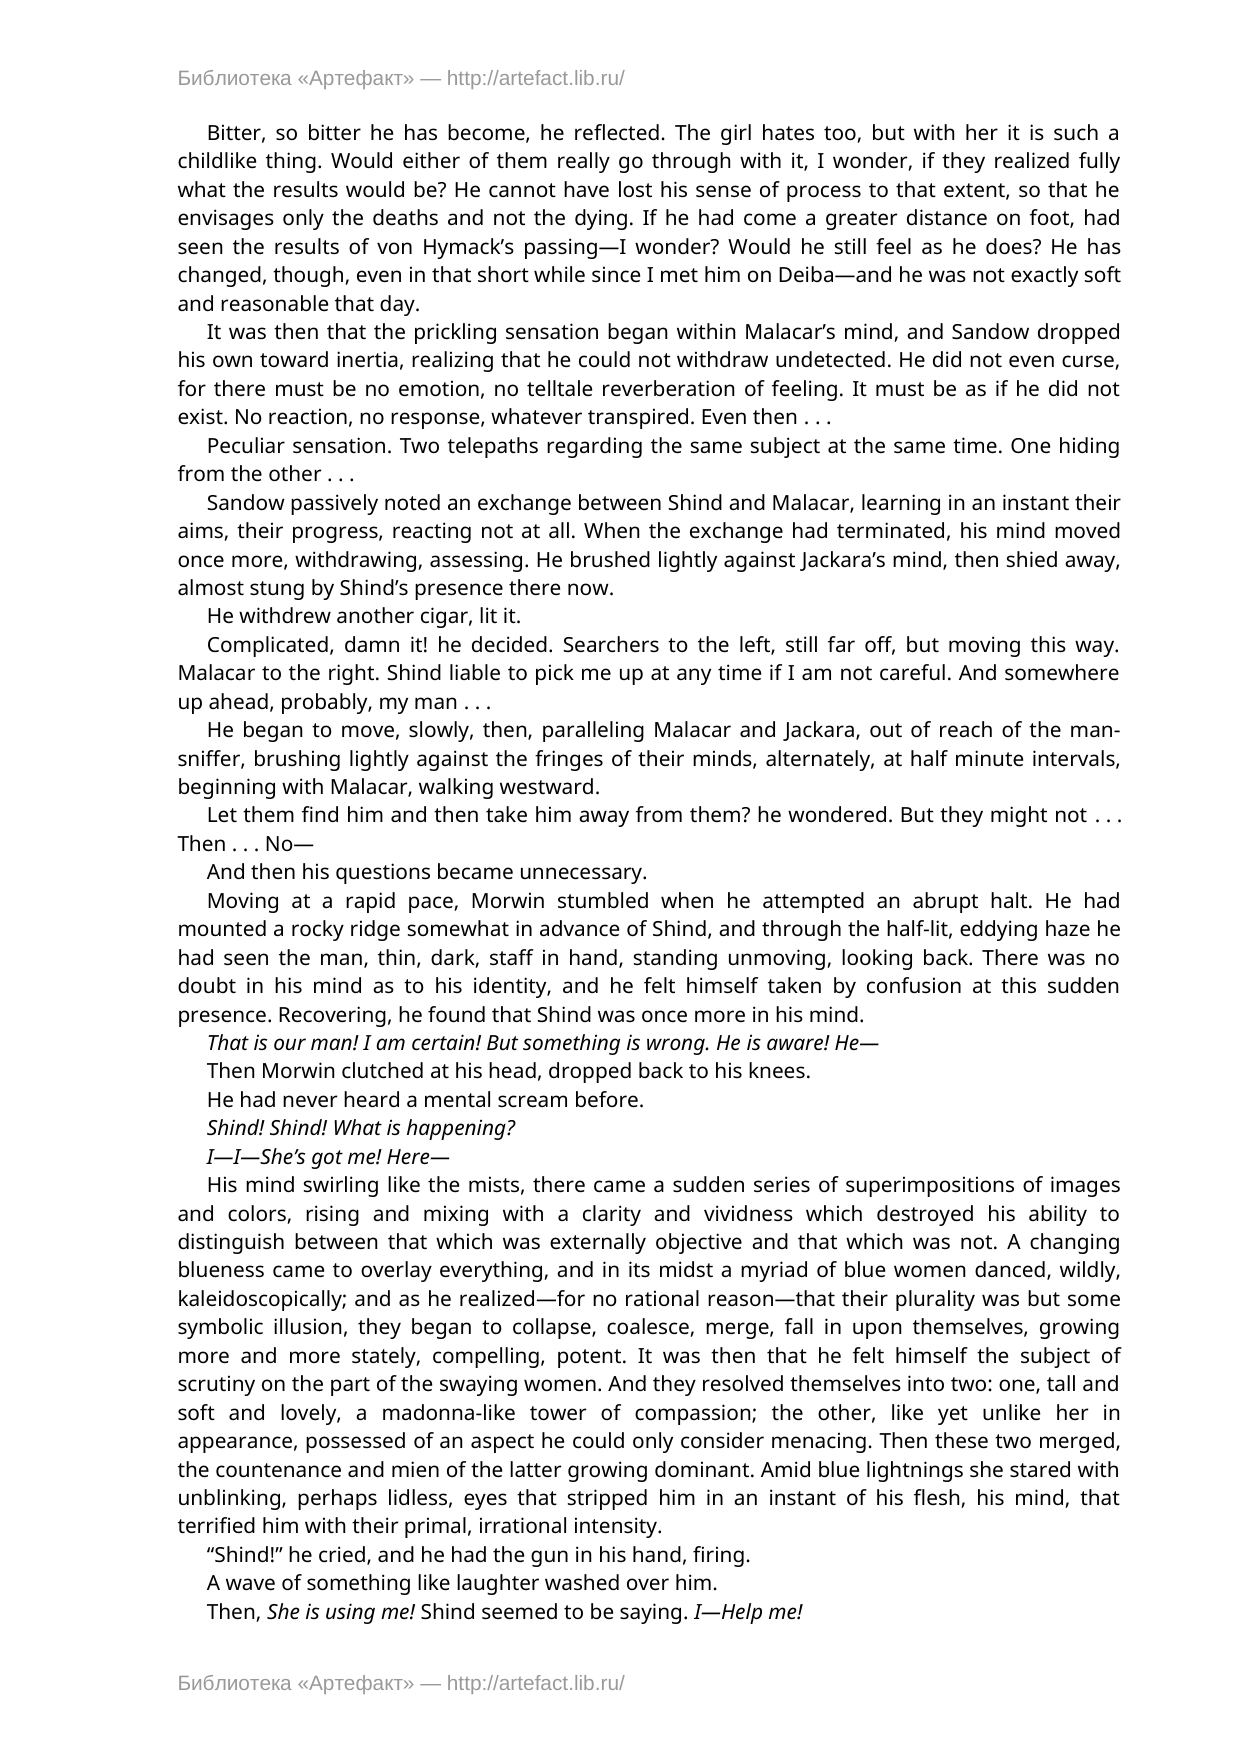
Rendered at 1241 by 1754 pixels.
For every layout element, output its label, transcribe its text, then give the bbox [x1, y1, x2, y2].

text He had never heard a mental scream before. [177, 1085, 1122, 1113]
text His mind swirling like the mists, there came a sudden series of superimpositions of images and colors, rising and mixing with a clarity and vividness which destroyed his ability to distinguish between that which was externally objective and that which was not. A changing blueness came to overlay everything, and in its midst a myriad of blue women danced, wildly, kaleidoscopically; and as he realized―for no rational reason―that their plurality was but some symbolic illusion, they began to collapse, coalesce, merge, fall in upon themselves, growing more and more stately, compelling, potent. It was then that he felt himself the subject of scrutiny on the part of the swaying women. And they resolved themselves into two: one, tall and soft and lovely, a madonna-like tower of compassion; the other, like yet unlike her in appearance, possessed of an aspect he could only consider menacing. Then these two merged, the countenance and mien of the latter growing dominant. Amid blue lightnings she stared with unblinking, perhaps lidless, eyes that stripped him in an instant of his flesh, his mind, that terrified him with their primal, irrational intensity. [177, 1170, 1122, 1540]
text Complicated, damn it! he decided. Searchers to the left, still far off, but moving this way. Malacar to the right. Shind liable to pick me up at any time if I am not careful. And somewhere up ahead, probably, my man . . . [177, 630, 1122, 715]
text That is our man! I am certain! But something is wrong. He is aware! He— [177, 1028, 1122, 1057]
text Then Morwin clutched at his head, dropped back to his knees. [177, 1057, 1122, 1085]
text And then his questions became unnecessary. [177, 857, 1122, 886]
text Sandow passively noted an exchange between Shind and Malacar, learning in an instant their aims, their progress, reacting not at all. When the exchange had terminated, his mind moved once more, withdrawing, assessing. He brushed lightly against Jackara’s mind, then shied away, almost stung by Shind’s presence there now. [177, 488, 1122, 602]
text Peculiar sensation. Two telepaths regarding the same subject at the same time. One hiding from the other . . . [177, 431, 1122, 488]
text “Shind!” he cried, and he had the gun in his hand, firing. [177, 1540, 1122, 1568]
text He withdrew another cigar, lit it. [177, 602, 1122, 630]
text Shind! Shind! What is happening? [177, 1113, 1122, 1142]
text It was then that the prickling sensation began within Malacar’s mind, and Sandow dropped his own toward inertia, realizing that he could not withdraw undetected. He did not even curse, for there must be no emotion, no telltale reverberation of feeling. It must be as if he did not exist. No reaction, no response, whatever transpired. Even then . . . [177, 317, 1122, 431]
text Let them find him and then take him away from them? he wondered. But they might not . . . Then . . . No― [177, 801, 1122, 857]
text A wave of something like laughter washed over him. [177, 1568, 1122, 1597]
text I―I―She’s got me! Here― [177, 1142, 1122, 1170]
text Moving at a rapid pace, Morwin stumbled when he attempted an abrupt halt. He had mounted a rocky ridge somewhat in advance of Shind, and through the half-lit, eddying haze he had seen the man, thin, dark, staff in hand, standing unmoving, looking back. There was no doubt in his mind as to his identity, and he felt himself taken by confusion at this sudden presence. Recovering, he found that Shind was once more in his mind. [177, 886, 1122, 1028]
text He began to move, slowly, then, paralleling Malacar and Jackara, out of reach of the man-sniffer, brushing lightly against the fringes of their minds, alternately, at half minute intervals, beginning with Malacar, walking westward. [177, 715, 1122, 801]
text Bitter, so bitter he has become, he reflected. The girl hates too, but with her it is such a childlike thing. Would either of them really go through with it, I wonder, if they realized fully what the results would be? He cannot have lost his sense of process to that extent, so that he envisages only the deaths and not the dying. If he had come a greater distance on foot, had seen the results of von Hymack’s passing―I wonder? Would he still feel as he does? He has changed, though, even in that short while since I met him on Deiba—and he was not exactly soft and reasonable that day. [177, 118, 1122, 317]
text Then, She is using me! Shind seemed to be saying. I—Help me! [177, 1597, 1122, 1625]
